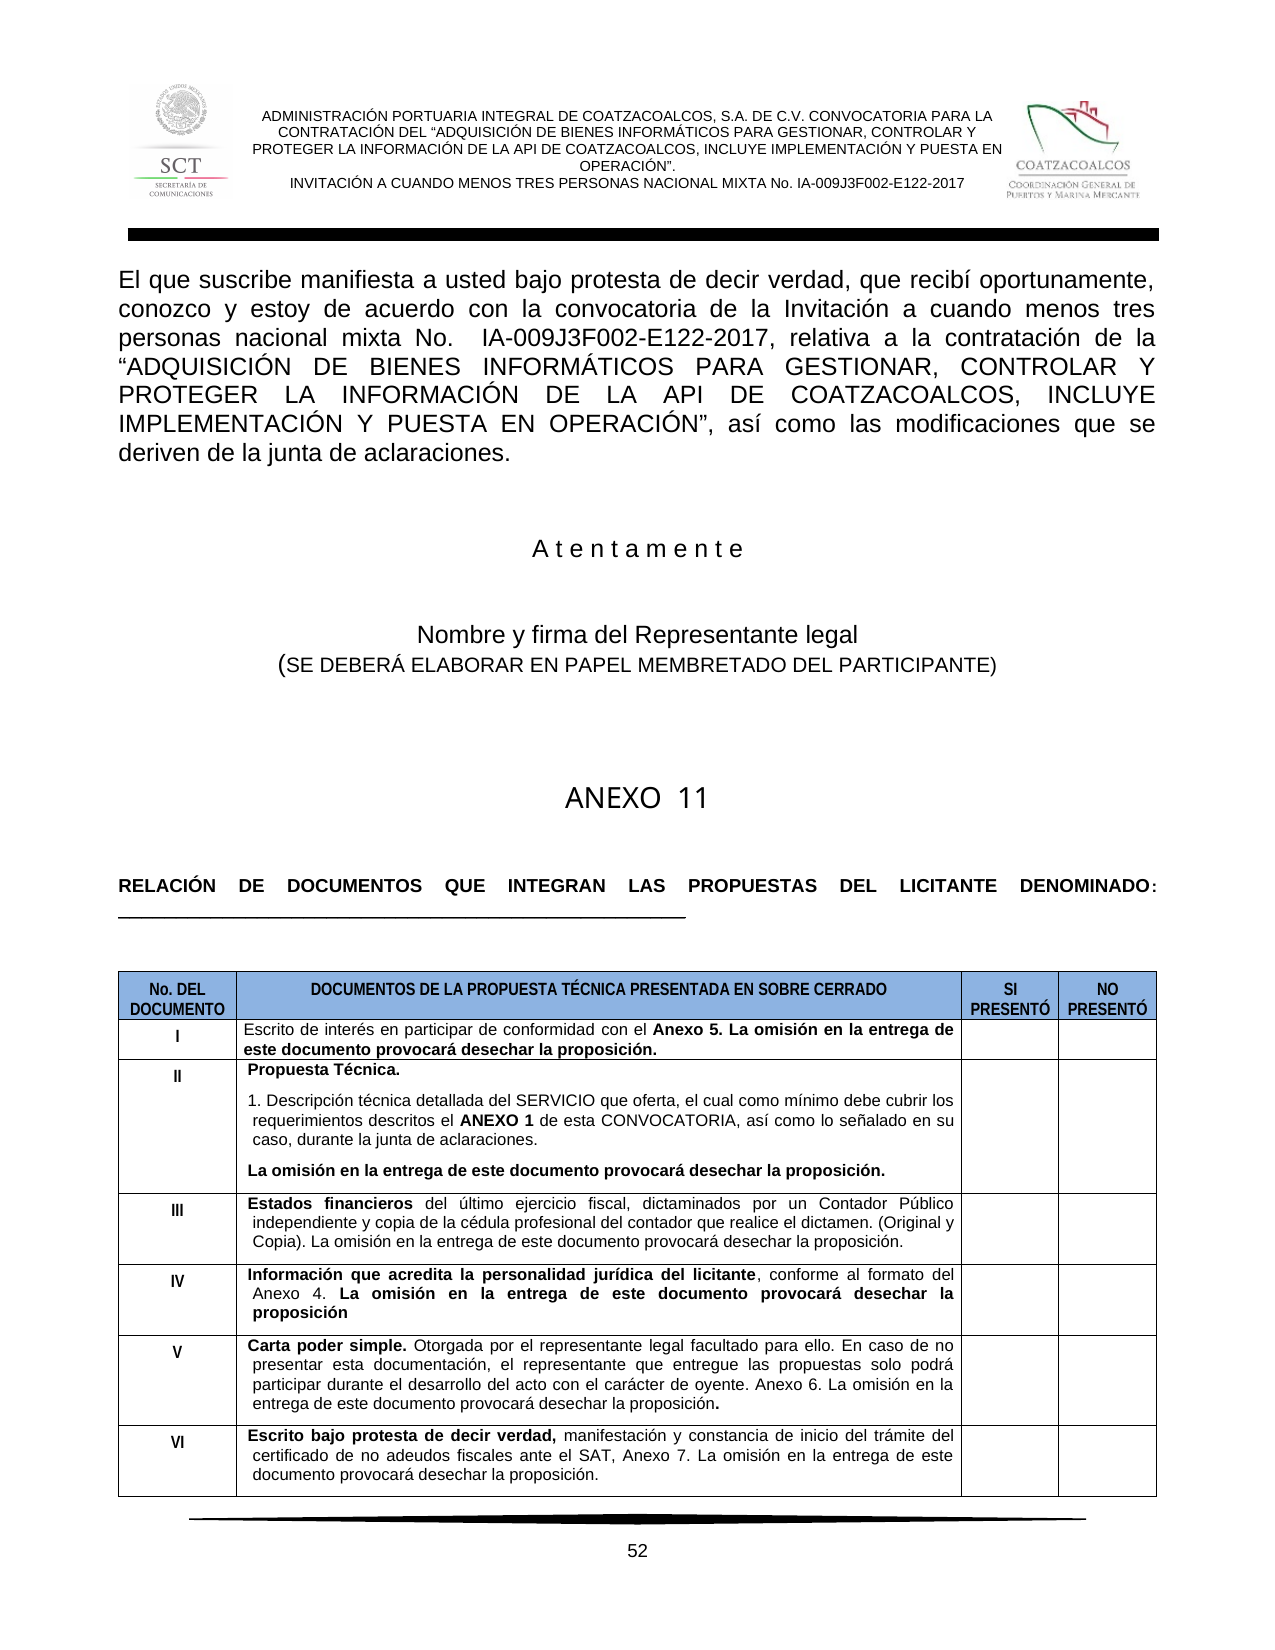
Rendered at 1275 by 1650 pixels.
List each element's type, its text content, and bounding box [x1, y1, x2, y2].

table_cell [1059, 1194, 1156, 1264]
text El que suscribe manifiesta a usted bajo protesta de decir verdad, que recibí oportunamente, conozco y estoy de acuerdo con la convocatoria de la Invitación a cuando menos tres personas nacional mixta No. IA-009J3F002-E122-2017, relativa a la contratación de la “ADQUISICIÓN DE BIENES INFORMÁTICOS PARA GESTIONAR, CONTROLAR Y PROTEGER LA INFORMACIÓN DE LA API DE COATZACOALCOS, INCLUYE IMPLEMENTACIÓN Y PUESTA EN OPERACIÓN”, así como las modificaciones que se deriven de la junta de aclaraciones. [118, 265, 1157, 467]
table_header NO PRESENTÓ [1059, 972, 1156, 1019]
picture [1006, 101, 1140, 200]
text Nombre y firma del Representante legal [118, 620, 1157, 649]
table_cell IV [119, 1265, 236, 1335]
table_cell III [119, 1194, 236, 1264]
table_cell [1059, 1265, 1156, 1335]
table_cell Escrito de interés en participar de conformidad con el Anexo 5. La omisión en la entrega de este documento provocará desechar la proposición. [237, 1020, 961, 1058]
table_cell Carta poder simple. Otorgada por el representante legal facultado para ello. En caso de no presentar esta documentación, el representante que entregue las propuestas solo podrá participar durante el desarrollo del acto con el carácter de oyente. Anexo 6. La omisión en la entrega de este documento provocará desechar la proposición. [237, 1336, 961, 1425]
table_cell [1059, 1020, 1156, 1058]
table_header SI PRESENTÓ [962, 972, 1058, 1019]
table_cell [962, 1194, 1058, 1264]
table_cell VI [119, 1426, 236, 1496]
table_cell Propuesta Técnica. 1. Descripción técnica detallada del SERVICIO que oferta, el cual como mínimo debe cubrir los requerimientos descritos el ANEXO 1 de esta CONVOCATORIA, así como lo señalado en su caso, durante la junta de aclaraciones. La omisión en la entrega de este documento provocará desechar la proposición. [237, 1060, 961, 1193]
table_cell Información que acredita la personalidad jurídica del licitante, conforme al formato del Anexo 4. La omisión en la entrega de este documento provocará desechar la proposición [237, 1265, 961, 1335]
table_cell [962, 1426, 1058, 1496]
table_cell [1059, 1336, 1156, 1425]
table_cell Estados financieros del último ejercicio fiscal, dictaminados por un Contador Público independiente y copia de la cédula profesional del contador que realice el dictamen. (Original y Copia). La omisión en la entrega de este documento provocará desechar la proposición. [237, 1194, 961, 1264]
subtitle ANEXO 11 [118, 778, 1157, 817]
table_header DOCUMENTOS DE LA PROPUESTA TÉCNICA PRESENTADA EN SOBRE CERRADO [237, 972, 961, 1019]
text A t e n t a m e n t e [118, 534, 1157, 563]
table_cell [1059, 1426, 1156, 1496]
table_cell [962, 1336, 1058, 1425]
table_cell II [119, 1060, 236, 1193]
table_cell [962, 1020, 1058, 1058]
table_header No. DEL DOCUMENTO [119, 972, 236, 1019]
table_cell [962, 1265, 1058, 1335]
picture [129, 84, 233, 199]
text (SE DEBERÁ ELABORAR EN PAPEL MEMBRETADO DEL PARTICIPANTE) [118, 649, 1157, 678]
table_cell Escrito bajo protesta de decir verdad, manifestación y constancia de inicio del trámite del certificado de no adeudos fiscales ante el SAT, Anexo 7. La omisión en la entrega de este documento provocará desechar la proposición. [237, 1426, 961, 1496]
table_cell [1059, 1060, 1156, 1193]
table_cell [962, 1060, 1058, 1193]
table_cell V [119, 1336, 236, 1425]
table_cell I [119, 1020, 236, 1058]
text RELACIÓN DE DOCUMENTOS QUE INTEGRAN LAS PROPUESTAS DEL LICITANTE DENOMINADO: _________________________________________________ [118, 875, 1157, 920]
